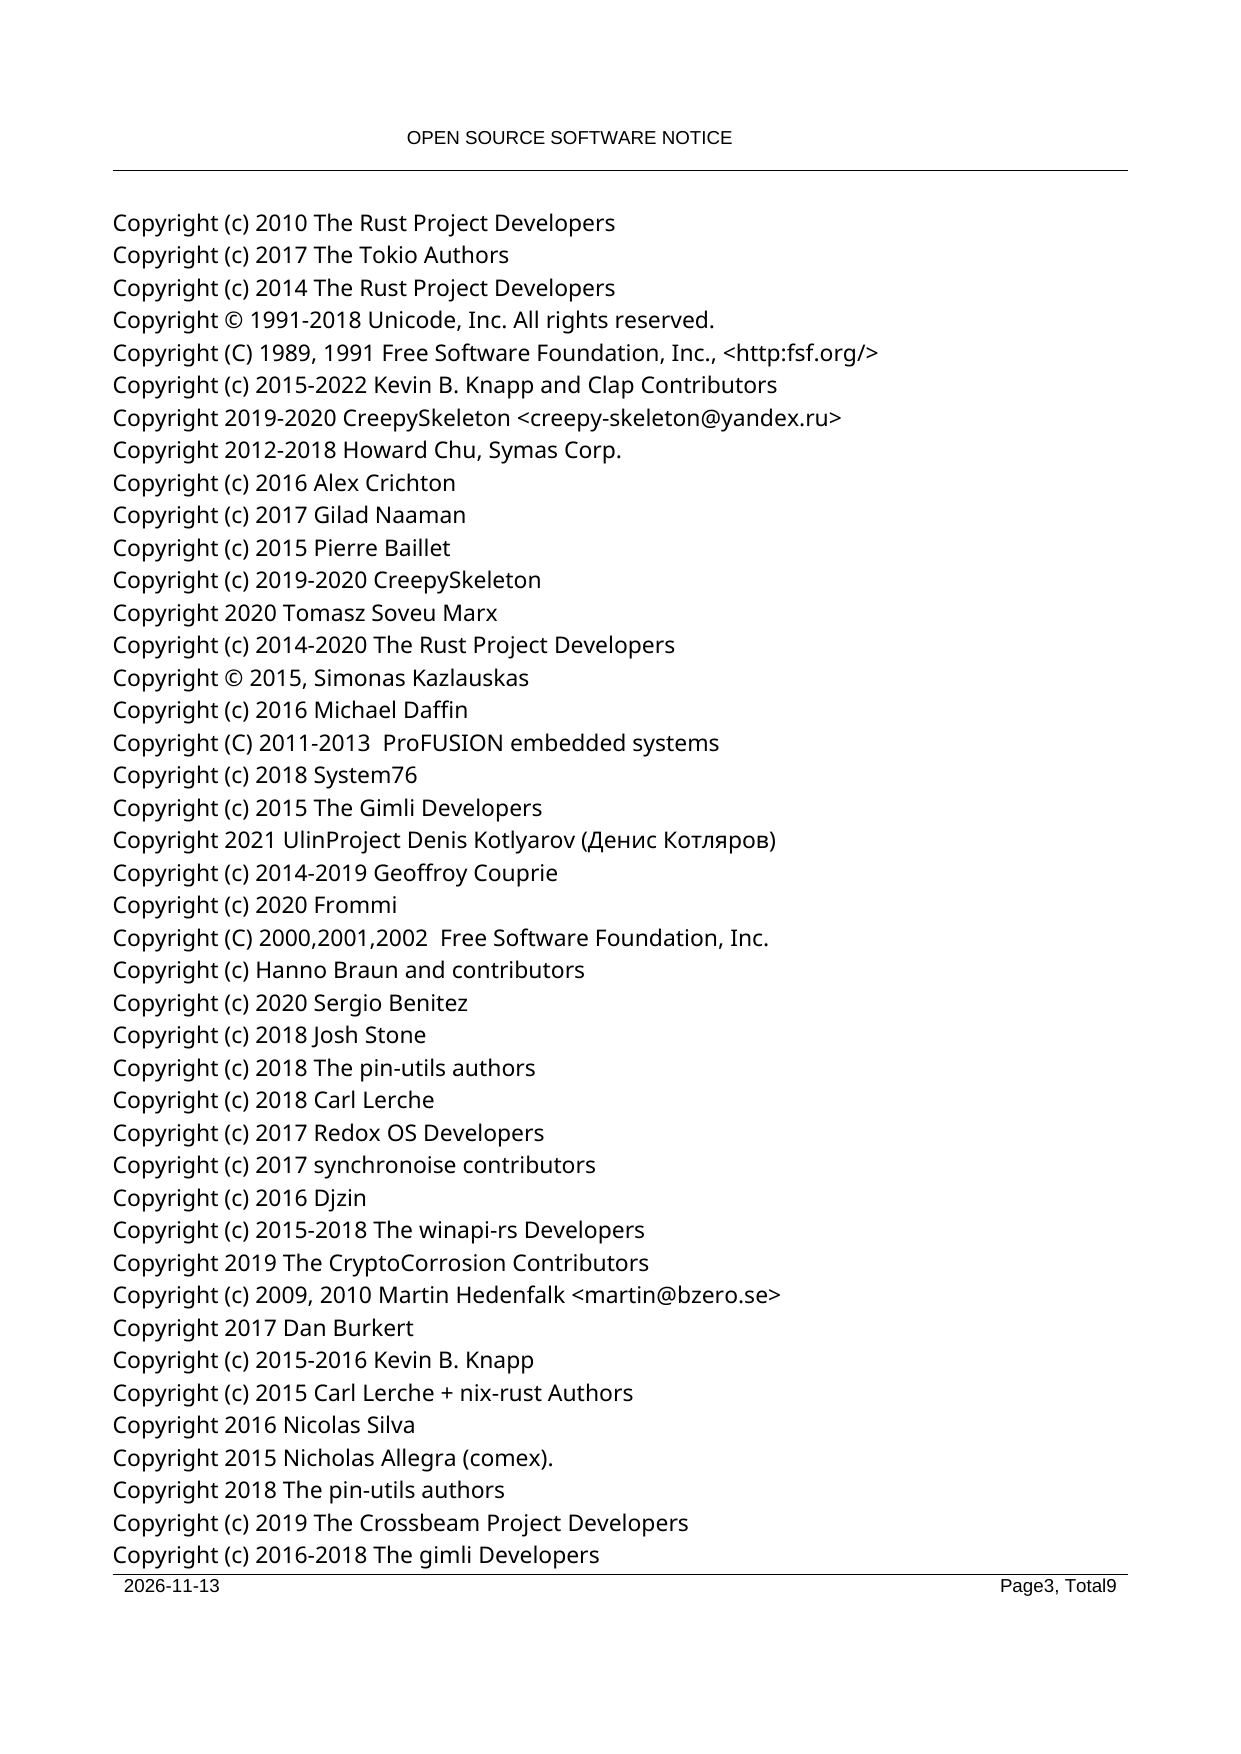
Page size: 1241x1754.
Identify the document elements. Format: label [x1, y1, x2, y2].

text [112, 206, 1128, 1571]
